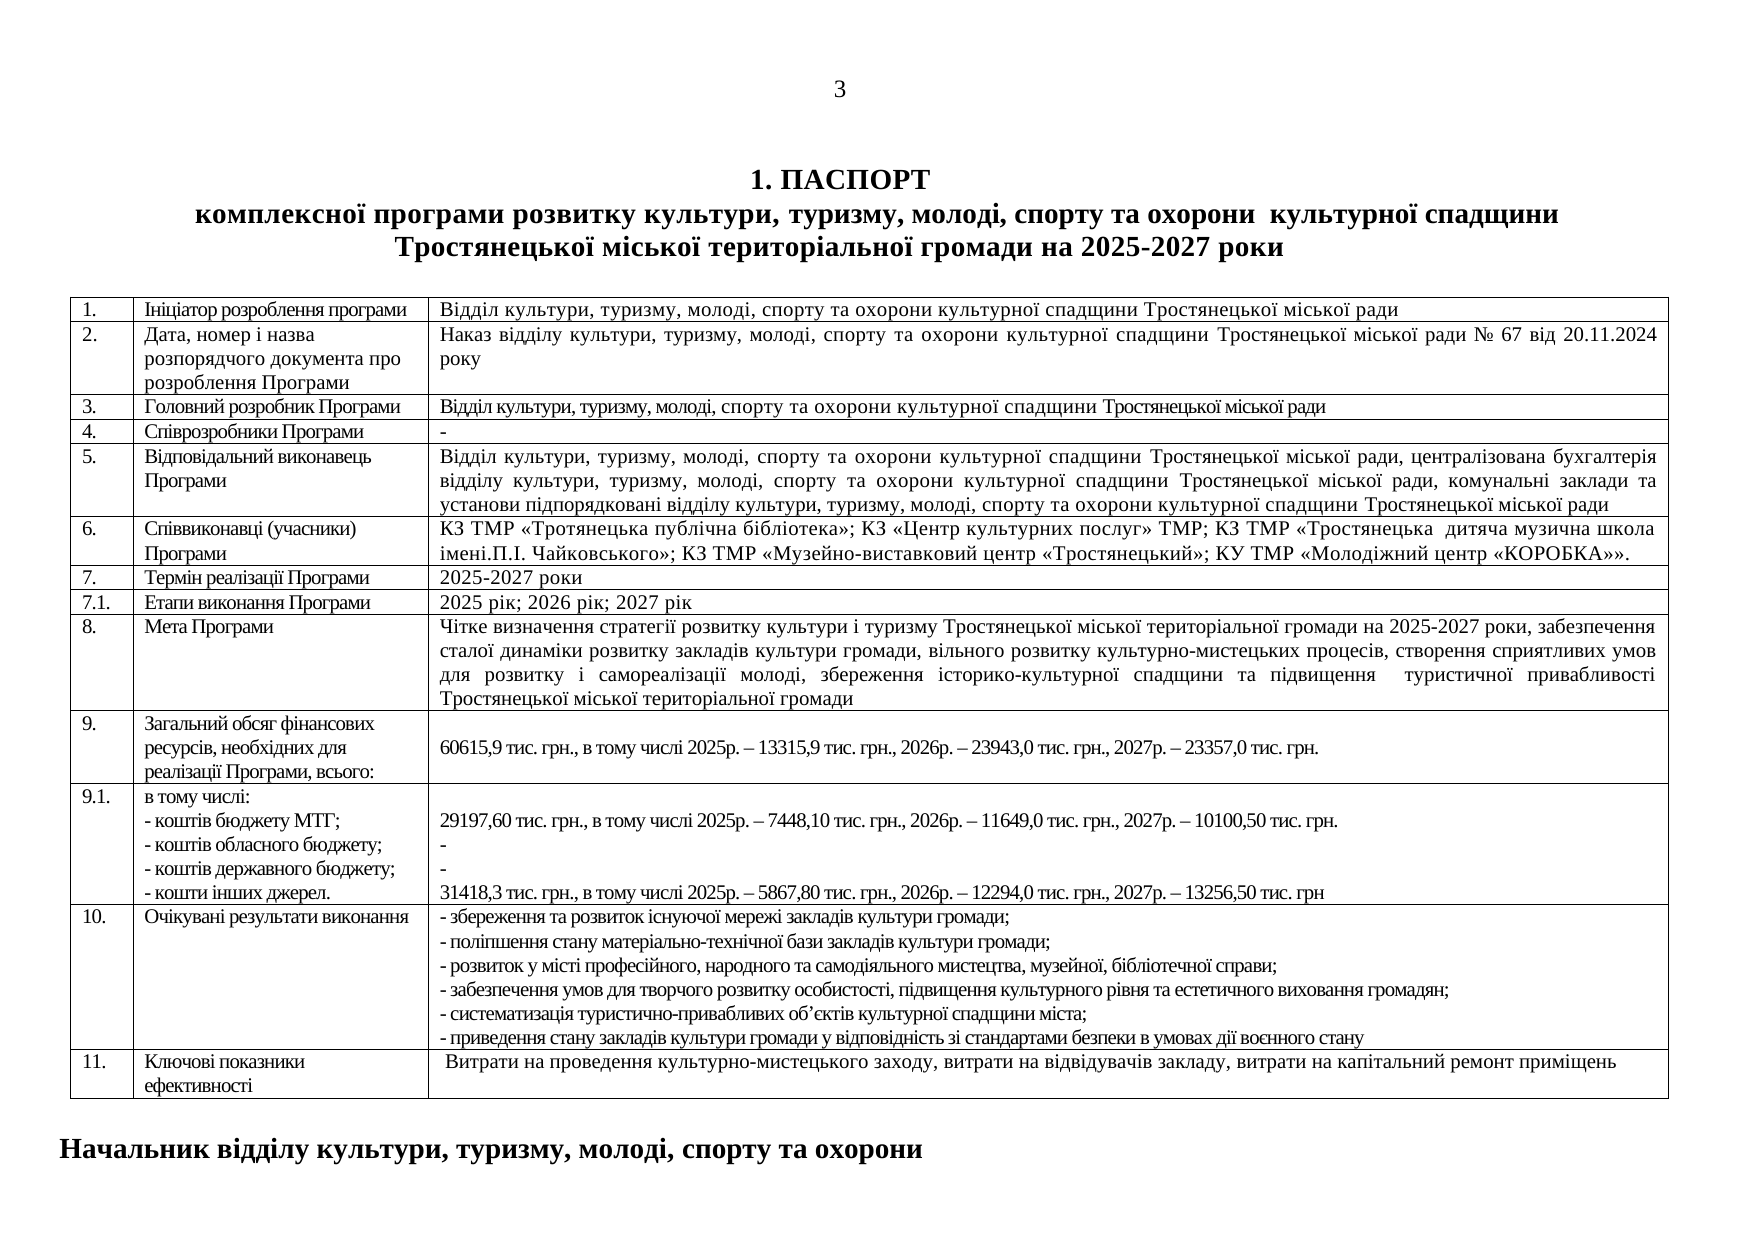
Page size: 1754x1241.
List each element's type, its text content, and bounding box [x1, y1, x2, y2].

table_cell 9. [71, 711, 133, 783]
table_cell Мета Програми [134, 615, 428, 710]
table_header 1. [71, 298, 133, 321]
table_cell Витрати на проведення культурно-мистецького заходу, витрати на відвідувачів закладу, витрати на капітальний ремонт приміщень [429, 1050, 1668, 1097]
table_cell 29197,60 тис. грн., в тому числі 2025р. – 7448,10 тис. грн., 2026р. – 11649,0 тис. грн., 2027р. – 10100,50 тис. грн. - - 31418,3 тис. грн., в тому числі 2025р. – 5867,80 тис. грн., 2026р. – 12294,0 тис. грн., 2027р. – 13256,50 тис. грн [429, 784, 1668, 904]
table_cell Співвиконавці (учасники) Програми [134, 517, 428, 564]
table_cell Етапи виконання Програми [134, 590, 428, 614]
table_cell 7.1. [71, 590, 133, 614]
table_cell Дата, номер і назва розпорядчого документа про розроблення Програми [134, 322, 428, 394]
table_cell 9.1. [71, 784, 133, 904]
table_cell Головний розробник Програми [134, 395, 428, 418]
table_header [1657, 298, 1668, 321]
table_cell - [429, 420, 1668, 443]
table_cell Термін реалізації Програми [134, 566, 428, 589]
text Начальник відділу культури, туризму, молоді, спорту та охорони [59, 1132, 1621, 1165]
table_cell 2025 рік; 2026 рік; 2027 рік [429, 590, 1668, 614]
table_cell 8. [71, 615, 133, 710]
table_cell 11. [71, 1050, 133, 1097]
table_cell Ключові показники ефективності [134, 1050, 428, 1097]
table_cell Відділ культури, туризму, молоді, спорту та охорони культурної спадщини Тростянецької міської ради [429, 395, 1668, 418]
table_cell 4. [71, 420, 133, 443]
table_header Ініціатор розроблення програми [134, 298, 428, 321]
table_cell Наказ відділу культури, туризму, молоді, спорту та охорони культурної спадщини Тростянецької міської ради № 67 від 20.11.2024 року [429, 322, 1668, 394]
table_cell Співрозробники Програми [134, 420, 428, 443]
text 1. ПАСПОРТ [59, 162, 1621, 196]
table_cell Чітке визначення стратегії розвитку культури і туризму Тростянецької міської територіальної громади на 2025-2027 роки, забезпечення сталої динаміки розвитку закладів культури громади, вільного розвитку культурно-мистецьких процесів, створення сприятливих умов для розвитку і самореалізації молоді, збереження історико-культурної спадщини та підвищення туристичної привабливості Тростянецької міської територіальної громади [429, 615, 1668, 710]
table_cell 7. [71, 566, 133, 589]
table_cell - збереження та розвиток існуючої мережі закладів культури громади; - поліпшення стану матеріально-технічної бази закладів культури громади; - розвиток у місті професійного, народного та самодіяльного мистецтва, музейної, бібліотечної справи; - забезпечення умов для творчого розвитку особистості, підвищення культурного рівня та естетичного виховання громадян; - систематизація туристично-привабливих об’єктів культурної спадщини міста; - приведення стану закладів культури громади у відповідність зі стандартами безпеки в умовах дії воєнного стану [429, 905, 1668, 1049]
table_cell 5. [71, 444, 133, 516]
table_cell 3. [71, 395, 133, 418]
table_cell 2. [71, 322, 133, 394]
table_cell Загальний обсяг фінансових ресурсів, необхідних для реалізації Програми, всього: [134, 711, 428, 783]
text комплексної програми розвитку культури, туризму, молоді, спорту та охорони культурної спадщини Тростянецької міської територіальної громади на 2025-2027 роки [59, 196, 1621, 263]
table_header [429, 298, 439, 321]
table_cell Відповідальний виконавець Програми [134, 444, 428, 516]
table_cell 2025-2027 роки [429, 566, 1668, 589]
table_cell 6. [71, 517, 133, 564]
table_cell Очікувані результати виконання [134, 905, 428, 1049]
table_cell 10. [71, 905, 133, 1049]
table_cell в тому числі: - коштів бюджету МТГ; - коштів обласного бюджету; - коштів державного бюджету; - кошти інших джерел. [134, 784, 428, 904]
table_cell 60615,9 тис. грн., в тому числі 2025р. – 13315,9 тис. грн., 2026р. – 23943,0 тис. грн., 2027р. – 23357,0 тис. грн. [429, 711, 1668, 783]
table_cell Відділ культури, туризму, молоді, спорту та охорони культурної спадщини Тростянецької міської ради, централізована бухгалтерія відділу культури, туризму, молоді, спорту та охорони культурної спадщини Тростянецької міської ради, комунальні заклади та установи підпорядковані відділу культури, туризму, молоді, спорту та охорони культурної спадщини Тростянецької міської ради [429, 444, 1668, 516]
table_cell КЗ ТМР «Тротянецька публічна бібліотека»; КЗ «Центр культурних послуг» ТМР; КЗ ТМР «Тростянецька дитяча музична школа імені.П.І. Чайковського»; КЗ ТМР «Музейно-виставковий центр «Тростянецький»; КУ ТМР «Молодіжний центр «КОРОБКА»». [429, 517, 1668, 564]
